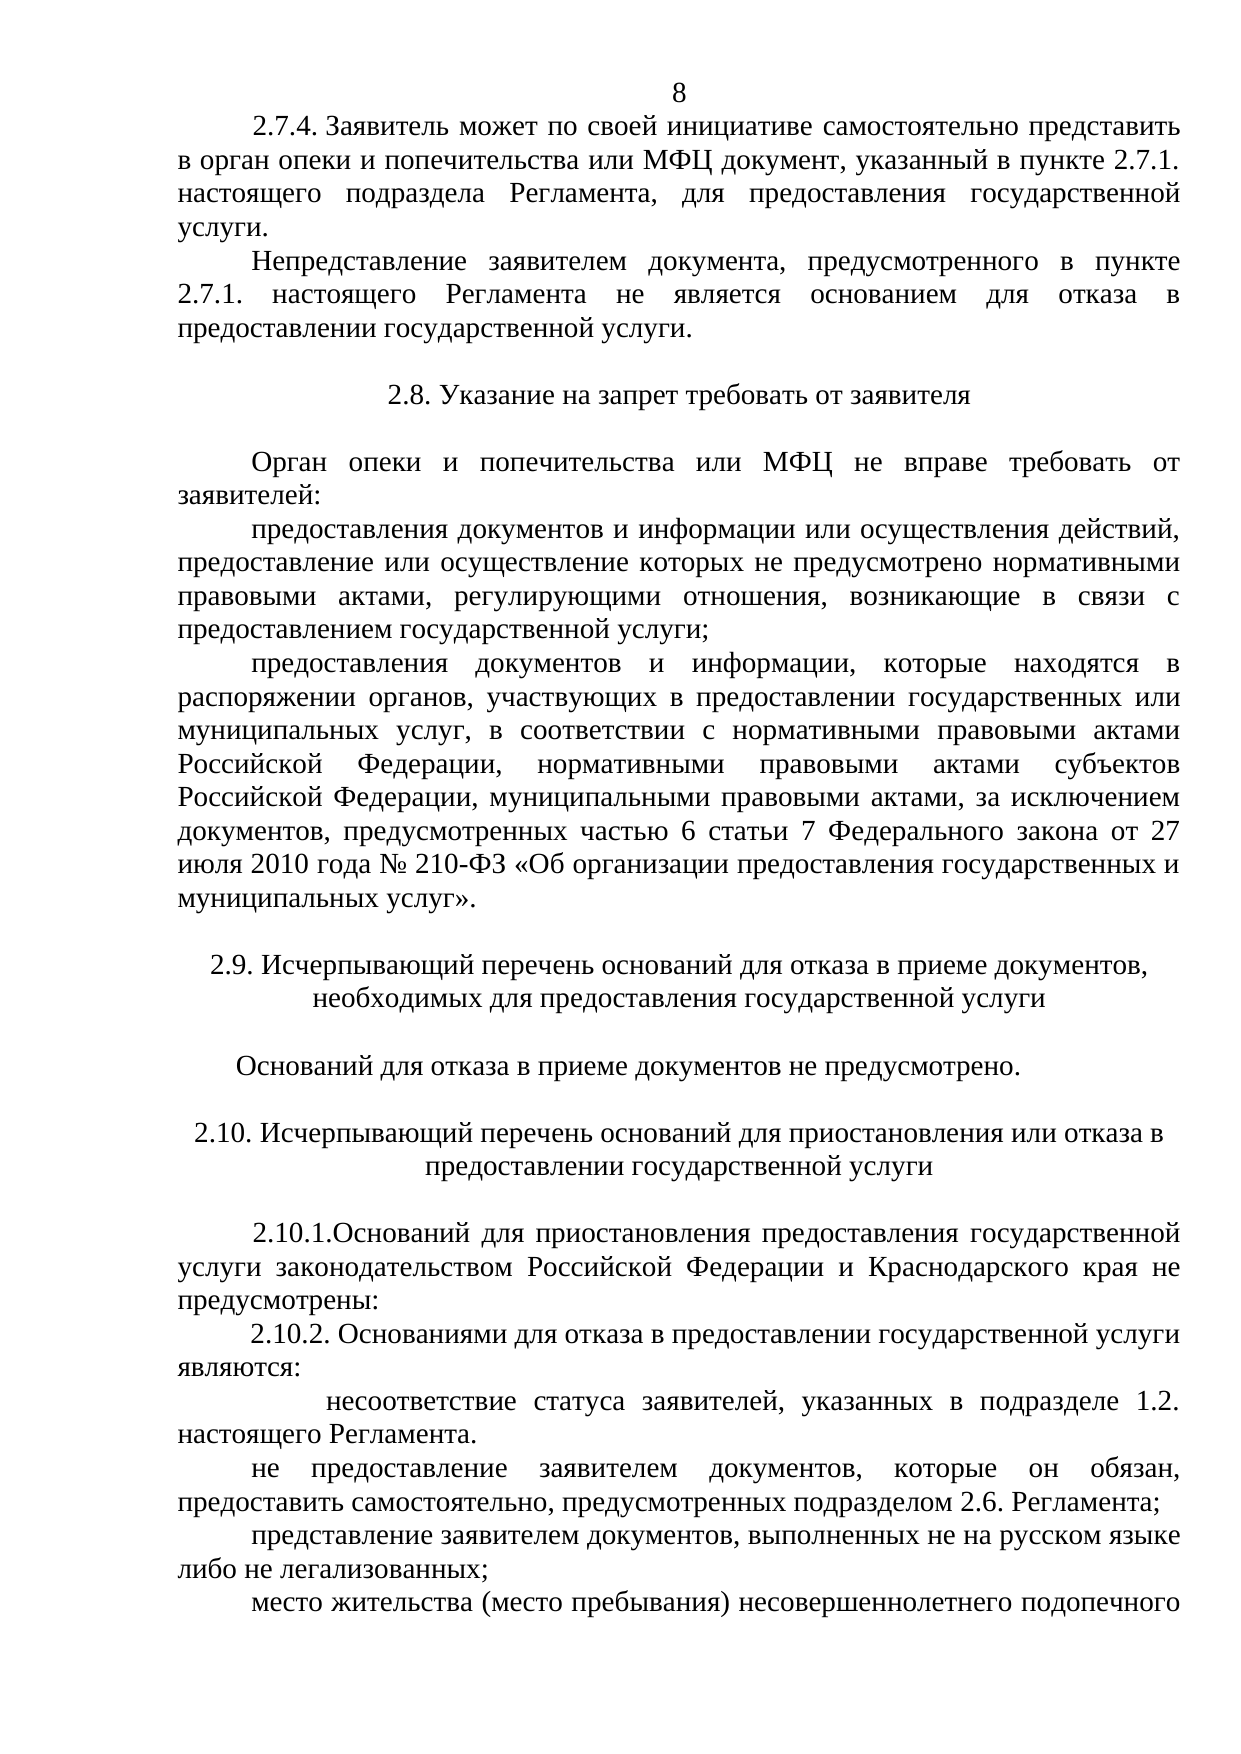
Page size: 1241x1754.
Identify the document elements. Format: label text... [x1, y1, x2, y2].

text Оснований для отказа в приеме документов не предусмотрено. [177, 1048, 1181, 1081]
text несоответствие статуса заявителей, указанных в подразделе 1.2. настоящего Регламента. [177, 1383, 1181, 1450]
text 2.9. Исчерпывающий перечень оснований для отказа в приеме документов, необходимых для предоставления государственной услуги [177, 947, 1181, 1014]
text 2.8. Указание на запрет требовать от заявителя [177, 377, 1181, 410]
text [177, 1584, 1181, 1618]
text Орган опеки и попечительства или МФЦ не вправе требовать от заявителей: [177, 444, 1181, 511]
text не предоставление заявителем документов, которые он обязан, предоставить самостоятельно, предусмотренных подразделом 2.6. Регламента; [177, 1450, 1181, 1517]
text 2.10. Исчерпывающий перечень оснований для приостановления или отказа в предоставлении государственной услуги [177, 1115, 1181, 1182]
text 2.10.2. Основаниями для отказа в предоставлении государственной услуги являются: [177, 1316, 1181, 1383]
text представление заявителем документов, выполненных не на русском языке либо не легализованных; [177, 1517, 1181, 1584]
text 2.7.4. Заявитель может по своей инициативе самостоятельно представить в орган опеки и попечительства или МФЦ документ, указанный в пункте 2.7.1. настоящего подраздела Регламента, для предоставления государственной услуги. [177, 108, 1181, 243]
text Непредставление заявителем документа, предусмотренного в пункте 2.7.1. настоящего Регламента не является основанием для отказа в предоставлении государственной услуги. [177, 243, 1181, 343]
text предоставления документов и информации, которые находятся в распоряжении органов, участвующих в предоставлении государственных или муниципальных услуг, в соответствии с нормативными правовыми актами Российской Федерации, нормативными правовыми актами субъектов Российской Федерации, муниципальными правовыми актами, за исключением документов, предусмотренных частью 6 статьи 7 Федерального закона от 27 июля 2010 года № 210-ФЗ «Об организации предоставления государственных и муниципальных услуг». [177, 645, 1181, 913]
text предоставления документов и информации или осуществления действий, предоставление или осуществление которых не предусмотрено нормативными правовыми актами, регулирующими отношения, возникающие в связи с предоставлением государственной услуги; [177, 511, 1181, 645]
text 2.10.1.Оснований для приостановления предоставления государственной услуги законодательством Российской Федерации и Краснодарского края не предусмотрены: [177, 1215, 1181, 1316]
